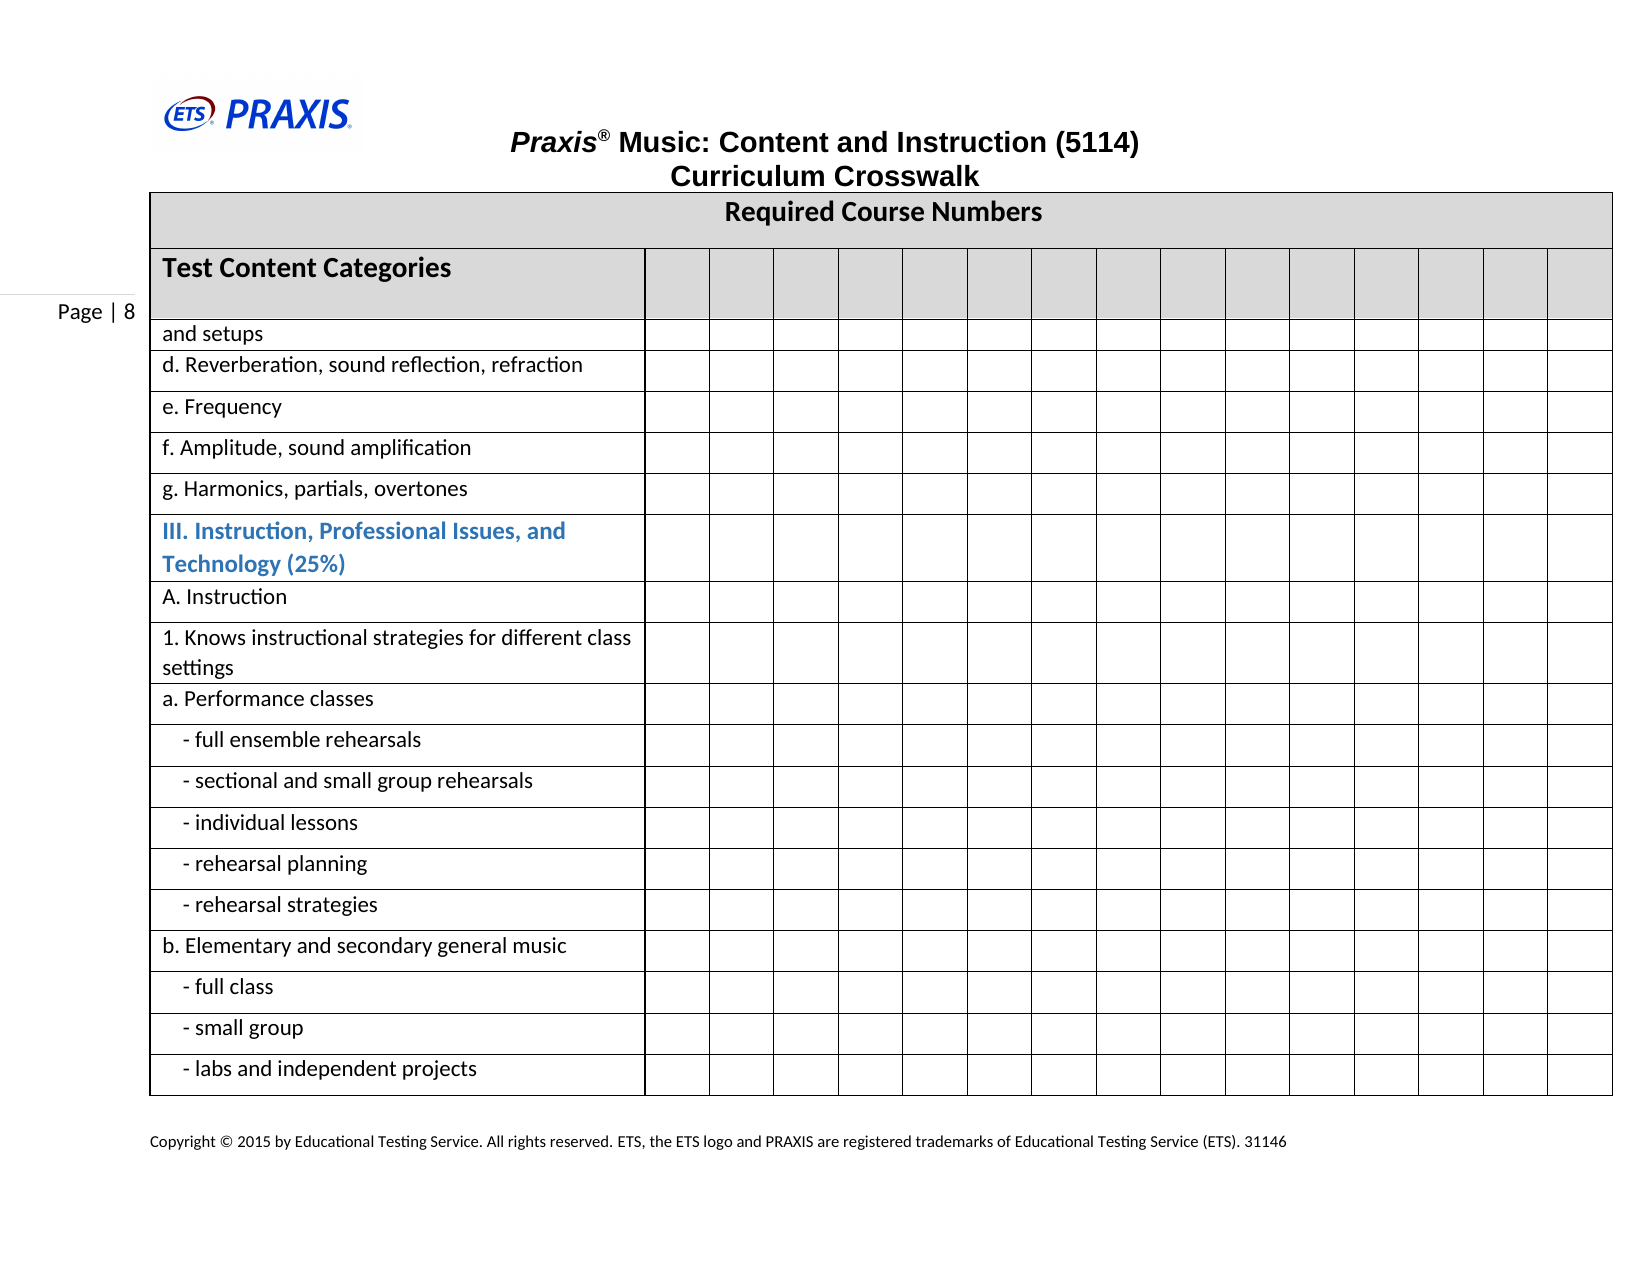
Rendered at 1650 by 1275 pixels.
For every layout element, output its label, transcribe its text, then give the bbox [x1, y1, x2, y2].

table_cell [1419, 351, 1483, 391]
table_cell [646, 931, 709, 971]
table_cell [774, 392, 838, 432]
table_cell [903, 931, 967, 971]
table_cell [839, 931, 902, 971]
table_cell [839, 890, 902, 930]
table_cell [839, 392, 902, 432]
table_cell [968, 249, 1031, 318]
table_cell [1032, 515, 1096, 581]
table_cell [968, 1055, 1031, 1095]
table_cell [646, 1055, 709, 1095]
table_cell [1097, 623, 1160, 683]
table_cell [1355, 515, 1418, 581]
table_cell [1226, 890, 1289, 930]
table_cell [1484, 623, 1547, 683]
table_cell [774, 767, 838, 807]
table_cell [839, 320, 902, 349]
table_cell [1161, 351, 1225, 391]
table_cell [1097, 684, 1160, 724]
table_cell [774, 515, 838, 581]
table_cell [903, 849, 967, 889]
table_cell [1419, 623, 1483, 683]
table_cell [710, 725, 773, 766]
table_cell [1484, 890, 1547, 930]
table_cell [646, 890, 709, 930]
table_cell [968, 623, 1031, 683]
table_cell [839, 725, 902, 766]
table_cell [1548, 392, 1612, 432]
table_cell [1484, 515, 1547, 581]
table_cell [1161, 972, 1225, 1012]
table_cell [646, 515, 709, 581]
table_cell [1355, 474, 1418, 514]
table_cell [839, 1055, 902, 1095]
table_cell [968, 474, 1031, 514]
table_cell [1290, 351, 1354, 391]
table_cell [903, 808, 967, 848]
table_cell [1097, 808, 1160, 848]
table_cell [774, 320, 838, 349]
table_cell [1419, 725, 1483, 766]
table_cell [1419, 684, 1483, 724]
table_cell [839, 474, 902, 514]
table_cell [1097, 515, 1160, 581]
table_cell [1161, 849, 1225, 889]
table_cell - sectional and small group rehearsals [151, 767, 644, 807]
table_cell [1226, 249, 1289, 318]
table_cell e. Frequency [151, 392, 644, 432]
table_cell [774, 1055, 838, 1095]
table_cell [646, 623, 709, 683]
table_cell [903, 1014, 967, 1053]
table_cell [839, 433, 902, 473]
table_cell [774, 1014, 838, 1053]
table_cell [1226, 433, 1289, 473]
table_cell [1290, 249, 1354, 318]
table_cell [1290, 725, 1354, 766]
table_cell [1161, 582, 1225, 622]
table_cell [1032, 582, 1096, 622]
table_cell [1032, 1014, 1096, 1053]
table_cell [968, 808, 1031, 848]
table_cell III. Instruction, Professional Issues, and Technology (25%) [151, 515, 644, 581]
table_cell [1032, 249, 1096, 318]
table_cell [1097, 433, 1160, 473]
table_cell [1419, 931, 1483, 971]
table_cell [903, 515, 967, 581]
table_cell [1097, 1014, 1160, 1053]
table_cell [1290, 474, 1354, 514]
table_cell [1032, 808, 1096, 848]
table_cell [646, 972, 709, 1012]
table_cell [710, 582, 773, 622]
table_cell [1548, 582, 1612, 622]
table_cell [1161, 433, 1225, 473]
table_cell [1484, 767, 1547, 807]
table_cell [839, 623, 902, 683]
table_cell [646, 582, 709, 622]
table_cell [1290, 1014, 1354, 1053]
table_cell [1290, 767, 1354, 807]
table_cell - full ensemble rehearsals [151, 725, 644, 766]
table_cell [710, 351, 773, 391]
table_cell [1226, 931, 1289, 971]
table_cell [1032, 767, 1096, 807]
table_cell [1355, 931, 1418, 971]
table_cell [903, 972, 967, 1012]
table_cell [1419, 392, 1483, 432]
table_cell - rehearsal strategies [151, 890, 644, 930]
table_cell [1355, 320, 1418, 349]
table_cell - full class [151, 972, 644, 1012]
table_cell [1355, 392, 1418, 432]
table_cell [710, 433, 773, 473]
table_cell [1484, 474, 1547, 514]
table_cell [1484, 972, 1547, 1012]
table_cell [839, 972, 902, 1012]
table_cell [646, 392, 709, 432]
table_cell [903, 474, 967, 514]
table_cell [1419, 433, 1483, 473]
table_cell [903, 582, 967, 622]
table_cell [1548, 931, 1612, 971]
table_cell [1226, 392, 1289, 432]
table_cell [968, 931, 1031, 971]
table_cell [903, 351, 967, 391]
table_cell [1290, 582, 1354, 622]
table_cell [646, 433, 709, 473]
table_cell [1419, 849, 1483, 889]
table_cell [1548, 623, 1612, 683]
table_cell [839, 1014, 902, 1053]
table_cell [646, 249, 709, 318]
table_cell [903, 725, 967, 766]
table_cell [1226, 725, 1289, 766]
table_cell [1355, 249, 1418, 318]
table_cell [1290, 515, 1354, 581]
table_cell - rehearsal planning [151, 849, 644, 889]
table_cell [646, 849, 709, 889]
table_cell [968, 320, 1031, 349]
table_cell [710, 931, 773, 971]
table_cell [1548, 320, 1612, 349]
table_cell [839, 684, 902, 724]
table_cell [1484, 320, 1547, 349]
table_cell [1097, 249, 1160, 318]
table_cell [1161, 320, 1225, 349]
table_cell [710, 890, 773, 930]
table_cell [1484, 351, 1547, 391]
table_cell [1484, 249, 1547, 318]
table_cell [1161, 474, 1225, 514]
table_cell [1419, 972, 1483, 1012]
table_cell A. Instruction [151, 582, 644, 622]
table_cell [1548, 808, 1612, 848]
table_cell [903, 890, 967, 930]
table_cell f. Amplitude, sound amplification [151, 433, 644, 473]
table_cell [646, 351, 709, 391]
table_cell [1032, 1055, 1096, 1095]
table_cell [774, 849, 838, 889]
picture [150, 75, 364, 153]
table_cell c. Rehearsal and performance space configurations and setups [151, 320, 644, 349]
table_cell [1161, 249, 1225, 318]
table_cell [968, 684, 1031, 724]
table_cell [1484, 808, 1547, 848]
table_cell [839, 249, 902, 318]
table_cell [1032, 320, 1096, 349]
table_cell [1290, 931, 1354, 971]
table_cell [1290, 808, 1354, 848]
table_cell [1097, 392, 1160, 432]
table_cell [1484, 725, 1547, 766]
table_cell [1548, 351, 1612, 391]
table_cell [1355, 808, 1418, 848]
table_cell [774, 684, 838, 724]
table_cell [646, 320, 709, 349]
table_cell [1419, 1014, 1483, 1053]
table_cell [1548, 849, 1612, 889]
table_cell [710, 1014, 773, 1053]
table_cell [774, 582, 838, 622]
table_cell [1032, 623, 1096, 683]
table_cell [1290, 972, 1354, 1012]
table_cell [1484, 684, 1547, 724]
table_cell [903, 320, 967, 349]
table_cell [839, 767, 902, 807]
table_cell [1355, 972, 1418, 1012]
table_cell - individual lessons [151, 808, 644, 848]
table_cell a. Performance classes [151, 684, 644, 724]
table_cell [1226, 623, 1289, 683]
table_cell [1290, 684, 1354, 724]
table_cell [1032, 931, 1096, 971]
table_cell [774, 725, 838, 766]
table_cell [1290, 1055, 1354, 1095]
table_cell [968, 849, 1031, 889]
table_cell [1097, 931, 1160, 971]
table_cell [839, 582, 902, 622]
table_cell [1355, 623, 1418, 683]
table_cell [903, 684, 967, 724]
table_cell [968, 582, 1031, 622]
table_cell [1290, 623, 1354, 683]
table_cell [1161, 890, 1225, 930]
table_cell [1097, 767, 1160, 807]
table_cell [774, 351, 838, 391]
table_cell [1419, 1055, 1483, 1095]
table_cell [1032, 972, 1096, 1012]
table_cell [903, 767, 967, 807]
table_cell [1161, 767, 1225, 807]
table_cell [1290, 849, 1354, 889]
table_cell [1161, 684, 1225, 724]
table_cell [1097, 972, 1160, 1012]
table_cell [1419, 515, 1483, 581]
table_cell [710, 972, 773, 1012]
table_cell [1355, 1014, 1418, 1053]
table_cell [1355, 725, 1418, 766]
table_cell [774, 931, 838, 971]
table_cell [1548, 1014, 1612, 1053]
table_cell [1484, 849, 1547, 889]
table_cell [646, 1014, 709, 1053]
table_cell [774, 249, 838, 318]
table_cell [1097, 351, 1160, 391]
table_cell [968, 515, 1031, 581]
table_cell [1226, 582, 1289, 622]
table_cell [774, 623, 838, 683]
table_header Required Course Numbers [151, 193, 1612, 248]
table_cell 1. Knows instructional strategies for different class settings [151, 623, 644, 683]
table_cell [1226, 767, 1289, 807]
table_cell [968, 1014, 1031, 1053]
table_cell [903, 1055, 967, 1095]
table_cell [1161, 1014, 1225, 1053]
table_cell [1097, 725, 1160, 766]
table_cell [1097, 1055, 1160, 1095]
table_cell [1226, 1055, 1289, 1095]
table_cell [903, 433, 967, 473]
table_cell [1548, 684, 1612, 724]
table_cell [1484, 392, 1547, 432]
table_cell [1484, 931, 1547, 971]
table_cell [1484, 433, 1547, 473]
table_cell [1226, 320, 1289, 349]
table_cell [1355, 582, 1418, 622]
table_cell [1226, 474, 1289, 514]
table_cell [1226, 849, 1289, 889]
table_cell [1097, 474, 1160, 514]
table_cell d. Reverberation, sound reflection, refraction [151, 351, 644, 391]
table_cell - labs and independent projects [151, 1055, 644, 1095]
table_cell [968, 392, 1031, 432]
table_cell [710, 623, 773, 683]
table_cell [1355, 890, 1418, 930]
table_cell [710, 1055, 773, 1095]
table_cell [1290, 320, 1354, 349]
table_cell [774, 433, 838, 473]
table_cell [710, 849, 773, 889]
table_cell [1226, 351, 1289, 391]
table_cell [968, 767, 1031, 807]
table_cell [1355, 433, 1418, 473]
table_cell [710, 249, 773, 318]
table_cell [1161, 515, 1225, 581]
table_cell [1032, 684, 1096, 724]
table_cell [646, 474, 709, 514]
table_cell [710, 474, 773, 514]
table_cell [839, 351, 902, 391]
table_cell [1355, 849, 1418, 889]
table_cell [1548, 433, 1612, 473]
table_cell [968, 890, 1031, 930]
table_cell [1548, 972, 1612, 1012]
table_cell [1097, 849, 1160, 889]
table_cell [968, 433, 1031, 473]
table_cell [1548, 249, 1612, 318]
table_cell [1355, 767, 1418, 807]
table_cell [1419, 808, 1483, 848]
table_cell [1484, 1055, 1547, 1095]
table_cell [1226, 972, 1289, 1012]
table_cell [710, 808, 773, 848]
table_cell [1355, 1055, 1418, 1095]
table_cell [646, 684, 709, 724]
table_cell [839, 515, 902, 581]
table_cell [1161, 392, 1225, 432]
table_cell [1032, 725, 1096, 766]
table_cell [1548, 1055, 1612, 1095]
table_cell [1161, 1055, 1225, 1095]
table_cell [1161, 725, 1225, 766]
table_cell [710, 515, 773, 581]
table_cell g. Harmonics, partials, overtones [151, 474, 644, 514]
table_cell [903, 249, 967, 318]
table_cell [1548, 515, 1612, 581]
table_cell [1161, 623, 1225, 683]
table_cell [774, 808, 838, 848]
table_cell [1226, 684, 1289, 724]
table_cell [1097, 320, 1160, 349]
table_cell [1484, 1014, 1547, 1053]
table_cell [968, 972, 1031, 1012]
table_cell [710, 767, 773, 807]
table_cell [839, 849, 902, 889]
table_cell - small group [151, 1014, 644, 1053]
table_cell [710, 320, 773, 349]
table_cell [1032, 849, 1096, 889]
table_cell [1290, 392, 1354, 432]
table_cell [710, 392, 773, 432]
table_cell [968, 351, 1031, 391]
table_cell [774, 890, 838, 930]
table_cell [646, 767, 709, 807]
table_cell [1226, 515, 1289, 581]
table_cell [1226, 808, 1289, 848]
table_cell [1355, 684, 1418, 724]
table_cell [1419, 474, 1483, 514]
table_cell [1548, 725, 1612, 766]
table_cell [1032, 351, 1096, 391]
table_cell [1097, 890, 1160, 930]
table_cell [1032, 433, 1096, 473]
table_cell [1419, 320, 1483, 349]
table_cell [1419, 890, 1483, 930]
table_cell [1548, 474, 1612, 514]
table_cell [1355, 351, 1418, 391]
table_cell [646, 725, 709, 766]
table_cell [1032, 392, 1096, 432]
table_cell [1032, 474, 1096, 514]
table_cell [1290, 433, 1354, 473]
table_cell [968, 725, 1031, 766]
table_cell [710, 684, 773, 724]
table_cell [1097, 582, 1160, 622]
table_cell [1226, 1014, 1289, 1053]
table_cell [903, 623, 967, 683]
table_cell [839, 808, 902, 848]
table_cell [1161, 931, 1225, 971]
table_cell [1419, 249, 1483, 318]
table_cell b. Elementary and secondary general music [151, 931, 644, 971]
table_cell [1484, 582, 1547, 622]
table_cell [774, 972, 838, 1012]
table_cell [1548, 767, 1612, 807]
table_cell [1161, 808, 1225, 848]
table_cell [774, 474, 838, 514]
table_cell Test Content Categories [151, 249, 644, 318]
table_cell [1419, 582, 1483, 622]
table_cell [1290, 890, 1354, 930]
table_cell [1419, 767, 1483, 807]
table_cell [1548, 890, 1612, 930]
table_cell [903, 392, 967, 432]
table_cell [646, 808, 709, 848]
table_cell [1032, 890, 1096, 930]
